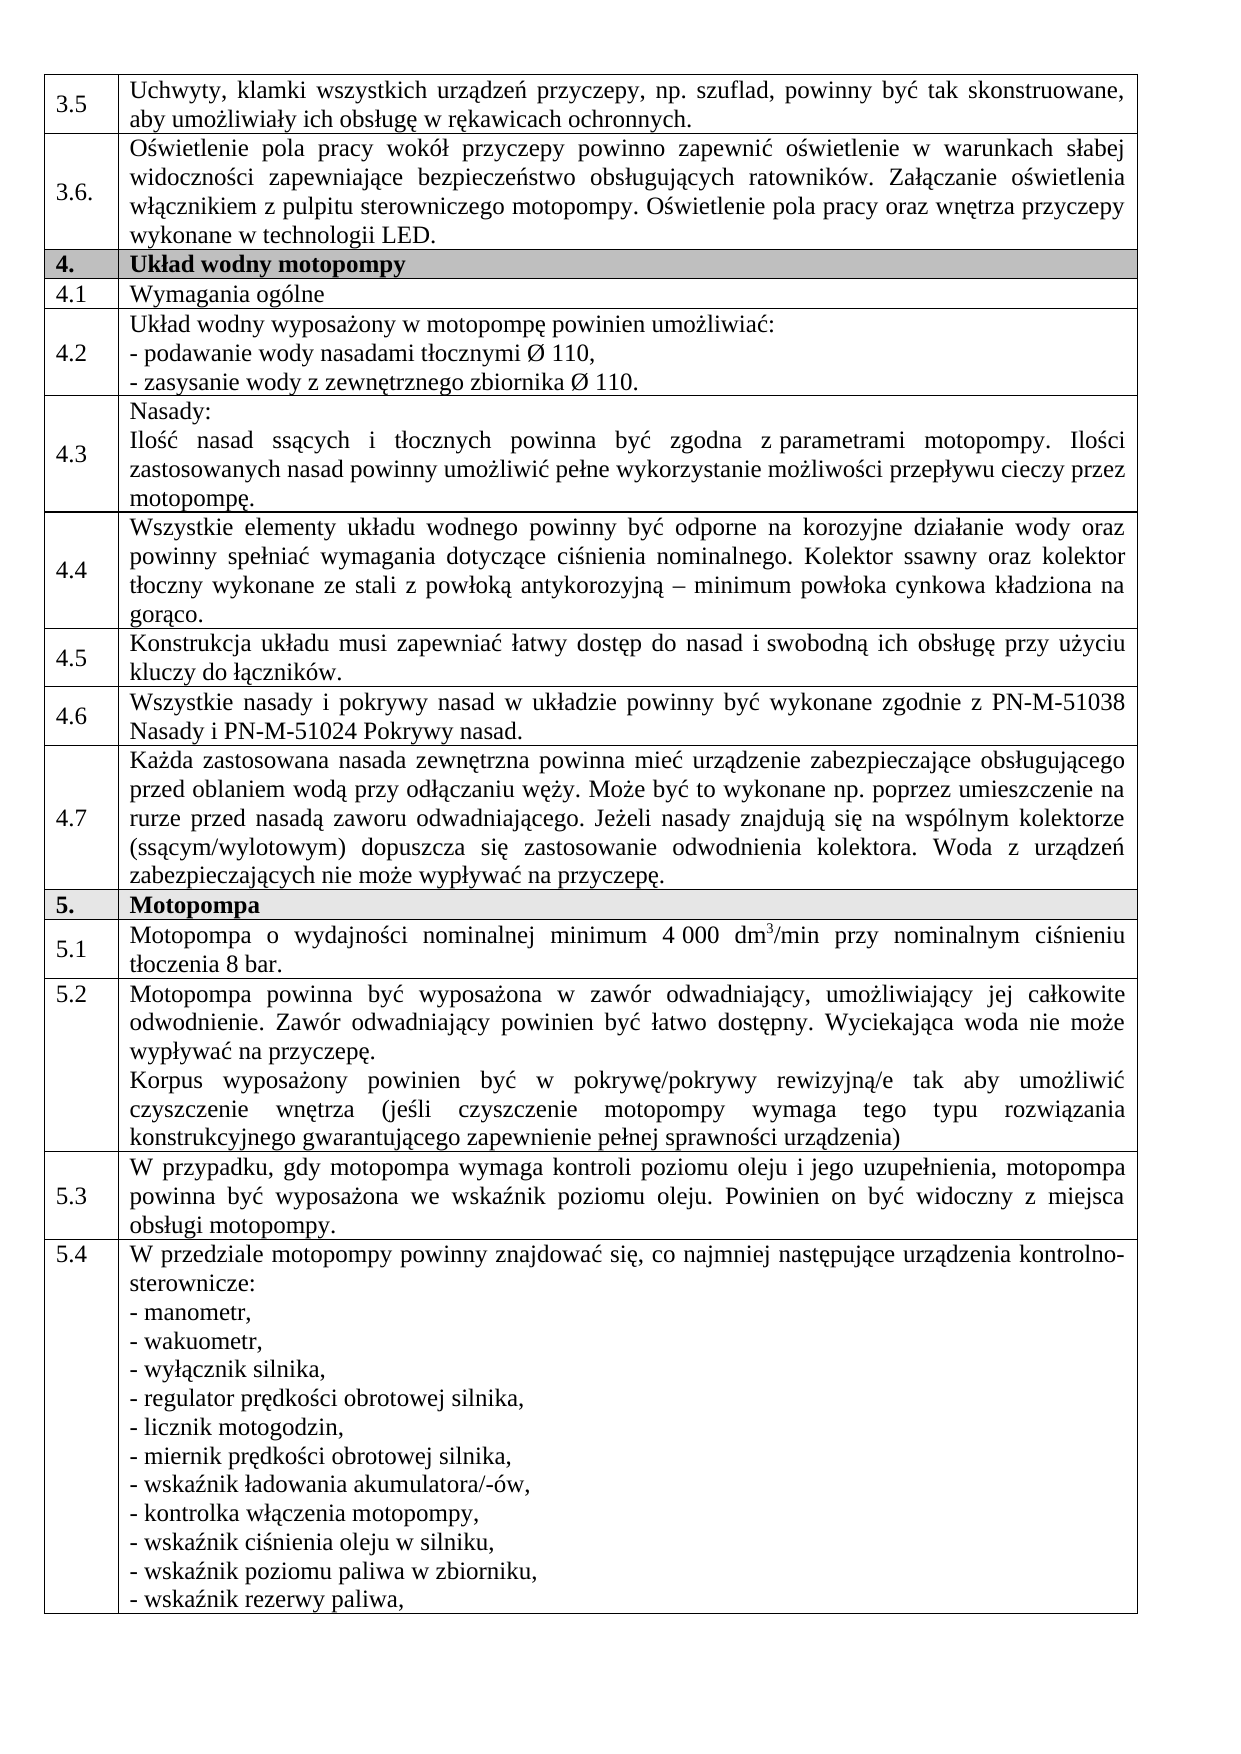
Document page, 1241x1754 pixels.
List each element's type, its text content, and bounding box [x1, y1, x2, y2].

table_cell Wszystkie nasady i pokrywy nasad w układzie powinny być wykonane zgodnie z PN-M-51038 Nasady i PN-M-51024 Pokrywy nasad. [119, 687, 1137, 744]
table_cell 4.4 [45, 513, 118, 627]
table_cell 3.5 [45, 75, 118, 132]
table_cell 5.1 [45, 920, 118, 978]
table_cell Układ wodny wyposażony w motopompę powinien umożliwiać: - podawanie wody nasadami tłocznymi Ø 110, - zasysanie wody z zewnętrznego zbiornika Ø 110. [119, 309, 1137, 395]
table_cell 5.3 [45, 1152, 118, 1238]
table_cell 4.6 [45, 687, 118, 744]
table_cell Motopompa powinna być wyposażona w zawór odwadniający, umożliwiający jej całkowite odwodnienie. Zawór odwadniający powinien być łatwo dostępny. Wyciekająca woda nie może wypływać na przyczepę. Korpus wyposażony powinien być w pokrywę/pokrywy rewizyjną/e tak aby umożliwić czyszczenie wnętrza (jeśli czyszczenie motopompy wymaga tego typu rozwiązania konstrukcyjnego gwarantującego zapewnienie pełnej sprawności urządzenia) [119, 979, 1137, 1151]
table_cell 4.1 [45, 279, 118, 308]
table_cell Motopompa o wydajności nominalnej minimum 4 000 dm3/min przy nominalnym ciśnieniu tłoczenia 8 bar. [119, 920, 1137, 978]
table_cell Wymagania ogólne [119, 279, 1137, 308]
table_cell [119, 1240, 1137, 1613]
table_cell 5.2 [45, 979, 118, 1151]
table_cell Wszystkie elementy układu wodnego powinny być odporne na korozyjne działanie wody oraz powinny spełniać wymagania dotyczące ciśnienia nominalnego. Kolektor ssawny oraz kolektor tłoczny wykonane ze stali z powłoką antykorozyjną – minimum powłoka cynkowa kładziona na gorąco. [119, 513, 1137, 627]
table_cell Motopompa [119, 890, 1137, 919]
table_cell 5.4 [45, 1240, 118, 1613]
table_cell 4.2 [45, 309, 118, 395]
table_cell Układ wodny motopompy [119, 250, 1137, 278]
table_cell 4.7 [45, 746, 118, 889]
table_cell Uchwyty, klamki wszystkich urządzeń przyczepy, np. szuflad, powinny być tak skonstruowane, aby umożliwiały ich obsługę w rękawicach ochronnych. [119, 75, 1137, 132]
table_cell W przypadku, gdy motopompa wymaga kontroli poziomu oleju i jego uzupełnienia, motopompa powinna być wyposażona we wskaźnik poziomu oleju. Powinien on być widoczny z miejsca obsługi motopompy. [119, 1152, 1137, 1238]
table_cell Nasady: Ilość nasad ssących i tłocznych powinna być zgodna z parametrami motopompy. Ilości zastosowanych nasad powinny umożliwić pełne wykorzystanie możliwości przepływu cieczy przez motopompę. [119, 396, 1137, 511]
table_cell 5. [45, 890, 118, 919]
table_cell Konstrukcja układu musi zapewniać łatwy dostęp do nasad i swobodną ich obsługę przy użyciu kluczy do łączników. [119, 629, 1137, 686]
table_cell 3.6. [45, 134, 118, 248]
table_cell Oświetlenie pola pracy wokół przyczepy powinno zapewnić oświetlenie w warunkach słabej widoczności zapewniające bezpieczeństwo obsługujących ratowników. Załączanie oświetlenia włącznikiem z pulpitu sterowniczego motopompy. Oświetlenie pola pracy oraz wnętrza przyczepy wykonane w technologii LED. [119, 134, 1137, 248]
table_cell 4.3 [45, 396, 118, 511]
table_cell 4.5 [45, 629, 118, 686]
table_cell Każda zastosowana nasada zewnętrzna powinna mieć urządzenie zabezpieczające obsługującego przed oblaniem wodą przy odłączaniu węży. Może być to wykonane np. poprzez umieszczenie na rurze przed nasadą zaworu odwadniającego. Jeżeli nasady znajdują się na wspólnym kolektorze (ssącym/wylotowym) dopuszcza się zastosowanie odwodnienia kolektora. Woda z urządzeń zabezpieczających nie może wypływać na przyczepę. [119, 746, 1137, 889]
table_cell 4. [45, 250, 118, 278]
